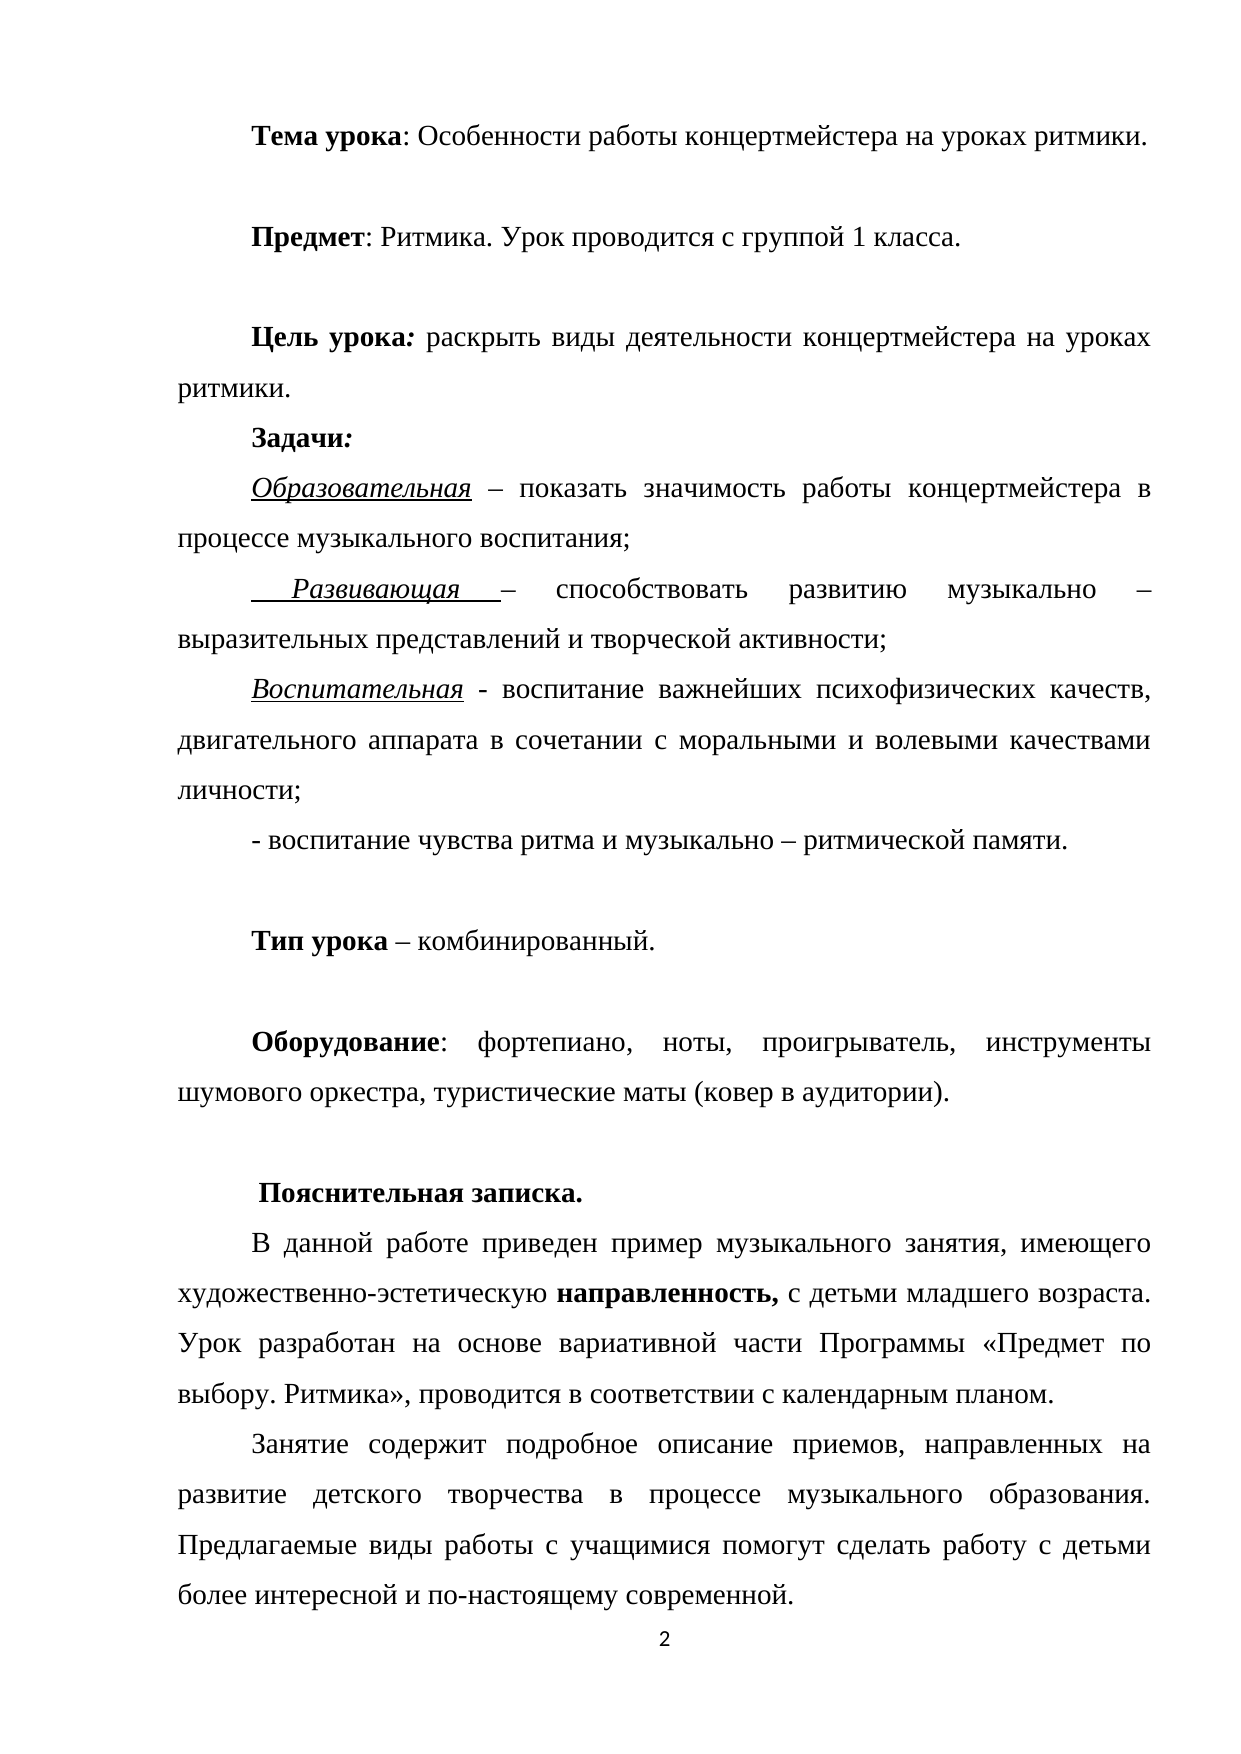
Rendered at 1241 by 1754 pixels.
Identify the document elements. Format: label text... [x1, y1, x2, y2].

text - воспитание чувства ритма и музыкально – ритмической памяти. [177, 822, 1152, 856]
text Тип урока – комбинированный. [177, 923, 1152, 957]
text Оборудование: фортепиано, ноты, проигрыватель, инструменты шумового оркестра, туристические маты (ковер в аудитории). [177, 1024, 1152, 1108]
text Предмет: Ритмика. Урок проводится с группой 1 класса. [177, 219, 1152, 252]
text В данной работе приведен пример музыкального занятия, имеющего художественно-эстетическую направленность, с детьми младшего возраста. Урок разработан на основе вариативной части Программы «Предмет по выбору. Ритмика», проводится в соответствии с календарным планом. [177, 1225, 1152, 1409]
text Цель урока: раскрыть виды деятельности концертмейстера на уроках ритмики. [177, 319, 1152, 403]
text Тема урока: Особенности работы концертмейстера на уроках ритмики. [251, 118, 1152, 152]
text Образовательная – показать значимость работы концертмейстера в процессе музыкального воспитания; [177, 470, 1152, 554]
text Развивающая – способствовать развитию музыкально – выразительных представлений и творческой активности; [177, 571, 1152, 655]
text Пояснительная записка. [177, 1175, 1152, 1208]
text Задачи: [177, 420, 1152, 453]
text Занятие содержит подробное описание приемов, направленных на развитие детского творчества в процессе музыкального образования. Предлагаемые виды работы с учащимися помогут сделать работу с детьми более интересной и по-настоящему современной. [177, 1426, 1152, 1611]
text Воспитательная - воспитание важнейших психофизических качеств, двигательного аппарата в сочетании с моральными и волевыми качествами личности; [177, 672, 1152, 806]
